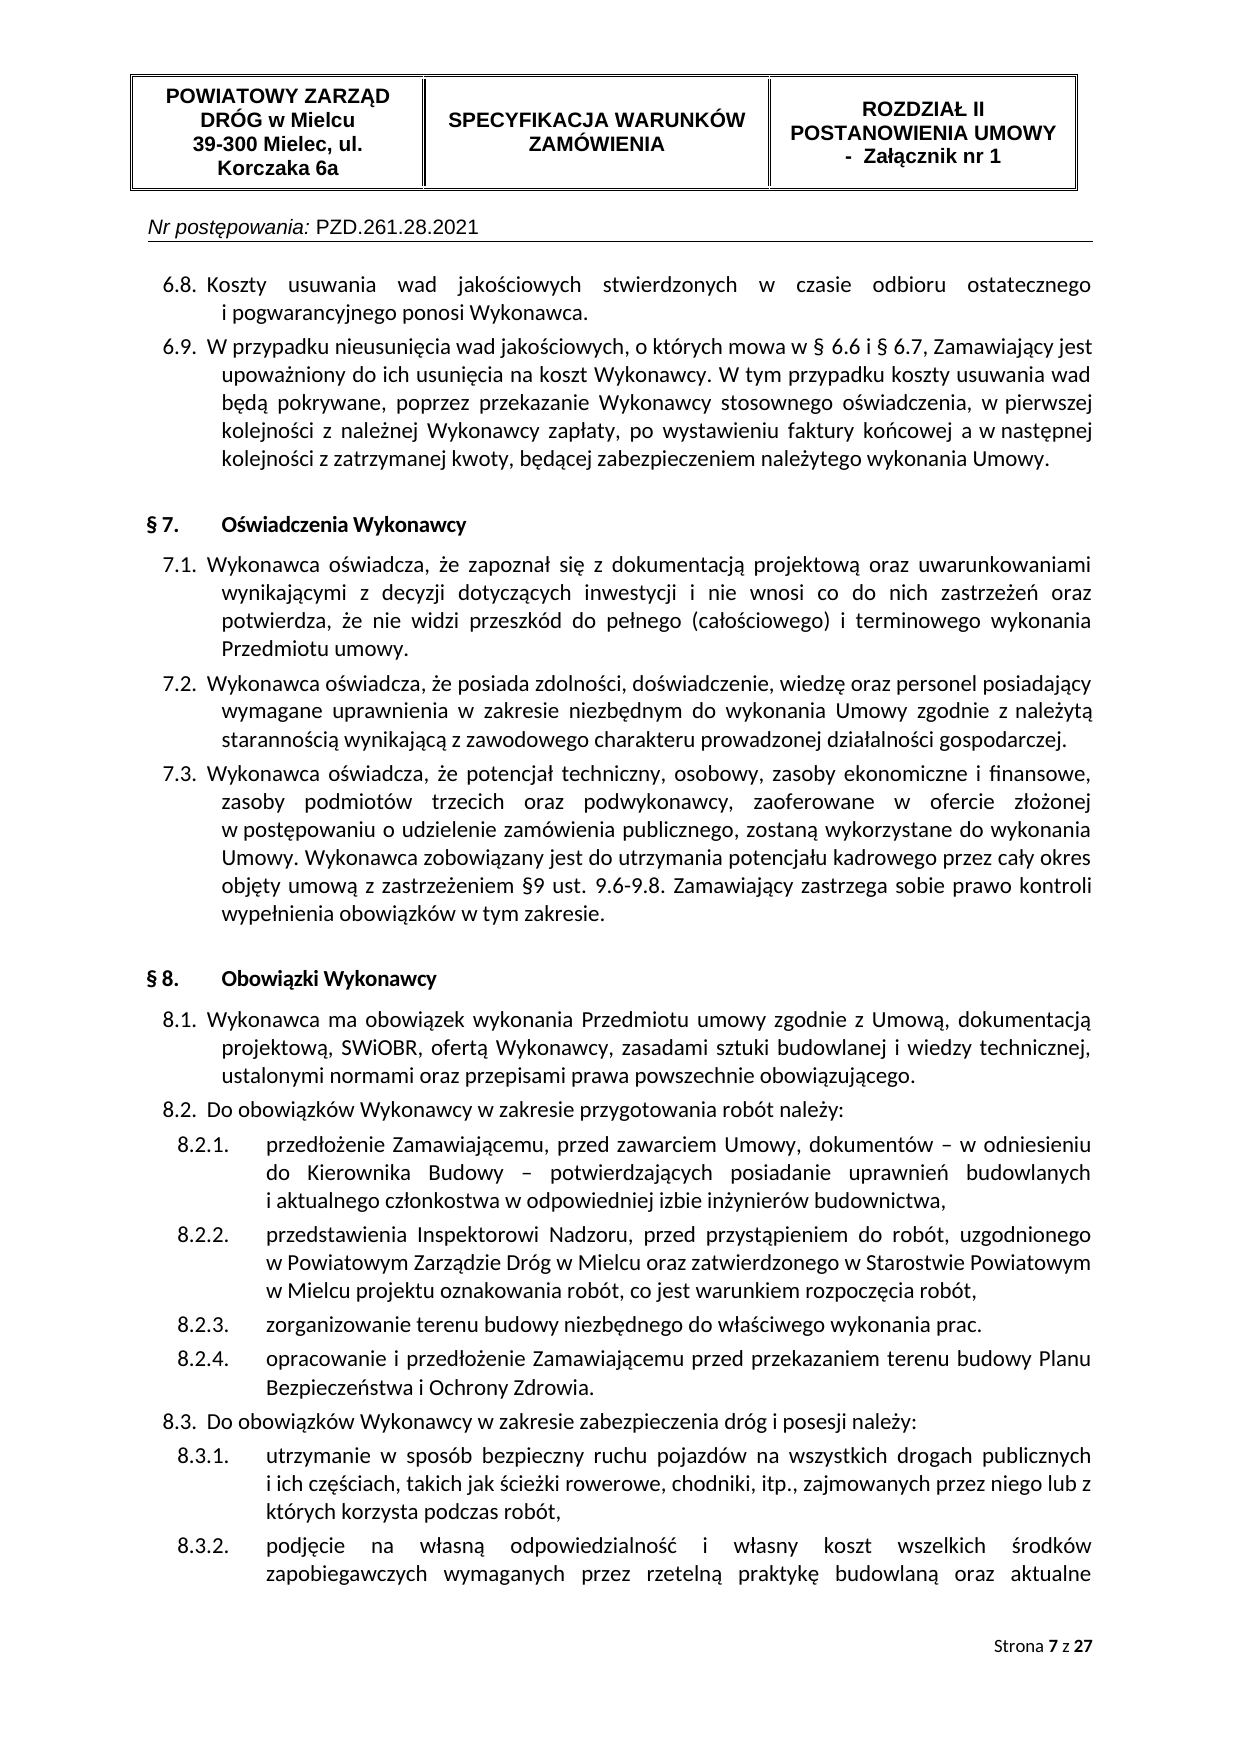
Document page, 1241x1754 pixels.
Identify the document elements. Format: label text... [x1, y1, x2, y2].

subtitle zorganizowanie terenu budowy niezbędnego do właściwego wykonania prac. [177, 1310, 1093, 1338]
subtitle Wykonawca oświadcza, że posiada zdolności, doświadczenie, wiedzę oraz personel posiadający wymagane uprawnienia w zakresie niezbędnym do wykonania Umowy zgodnie z należytą starannością wynikającą z zawodowego charakteru prowadzonej działalności gospodarczej. [162, 669, 1093, 753]
subtitle przedłożenie Zamawiającemu, przed zawarciem Umowy, dokumentów – w odniesieniu do Kierownika Budowy – potwierdzających posiadanie uprawnień budowlanych i aktualnego członkostwa w odpowiedniej izbie inżynierów budownictwa, [177, 1130, 1093, 1214]
subtitle Wykonawca ma obowiązek wykonania Przedmiotu umowy zgodnie z Umową, dokumentacją projektową, SWiOBR, ofertą Wykonawcy, zasadami sztuki budowlanej i wiedzy technicznej, ustalonymi normami oraz przepisami prawa powszechnie obowiązującego. [162, 1005, 1093, 1089]
subtitle Do obowiązków Wykonawcy w zakresie przygotowania robót należy: [162, 1095, 1093, 1123]
subtitle opracowanie i przedłożenie Zamawiającemu przed przekazaniem terenu budowy Planu Bezpieczeństwa i Ochrony Zdrowia. [177, 1344, 1093, 1401]
subtitle Wykonawca oświadcza, że potencjał techniczny, osobowy, zasoby ekonomiczne i finansowe, zasoby podmiotów trzecich oraz podwykonawcy, zaoferowane w ofercie złożonej w postępowaniu o udzielenie zamówienia publicznego, zostaną wykorzystane do wykonania Umowy. Wykonawca zobowiązany jest do utrzymania potencjału kadrowego przez cały okres objęty umową z zastrzeżeniem §9 ust. 9.6-9.8. Zamawiający zastrzega sobie prawo kontroli wypełnienia obowiązków w tym zakresie. [162, 759, 1093, 927]
subtitle utrzymanie w sposób bezpieczny ruchu pojazdów na wszystkich drogach publicznych i ich częściach, takich jak ścieżki rowerowe, chodniki, itp., zajmowanych przez niego lub z których korzysta podczas robót, [177, 1441, 1093, 1525]
subtitle Oświadczenia Wykonawcy [162, 510, 1093, 538]
subtitle W przypadku nieusunięcia wad jakościowych, o których mowa w § 6.6 i § 6.7, Zamawiający jest upoważniony do ich usunięcia na koszt Wykonawcy. W tym przypadku koszty usuwania wad będą pokrywane, poprzez przekazanie Wykonawcy stosownego oświadczenia, w pierwszej kolejności z należnej Wykonawcy zapłaty, po wystawieniu faktury końcowej a w następnej kolejności z zatrzymanej kwoty, będącej zabezpieczeniem należytego wykonania Umowy. [162, 332, 1093, 472]
subtitle przedstawienia Inspektorowi Nadzoru, przed przystąpieniem do robót, uzgodnionego w Powiatowym Zarządzie Dróg w Mielcu oraz zatwierdzonego w Starostwie Powiatowym w Mielcu projektu oznakowania robót, co jest warunkiem rozpoczęcia robót, [177, 1220, 1093, 1304]
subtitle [177, 1531, 1093, 1587]
subtitle Obowiązki Wykonawcy [162, 964, 1093, 993]
subtitle Wykonawca oświadcza, że zapoznał się z dokumentacją projektową oraz uwarunkowaniami wynikającymi z decyzji dotyczących inwestycji i nie wnosi co do nich zastrzeżeń oraz potwierdza, że nie widzi przeszkód do pełnego (całościowego) i terminowego wykonania Przedmiotu umowy. [162, 550, 1093, 662]
subtitle Do obowiązków Wykonawcy w zakresie zabezpieczenia dróg i posesji należy: [162, 1407, 1093, 1435]
subtitle Koszty usuwania wad jakościowych stwierdzonych w czasie odbioru ostatecznego i pogwarancyjnego ponosi Wykonawca. [162, 270, 1093, 326]
